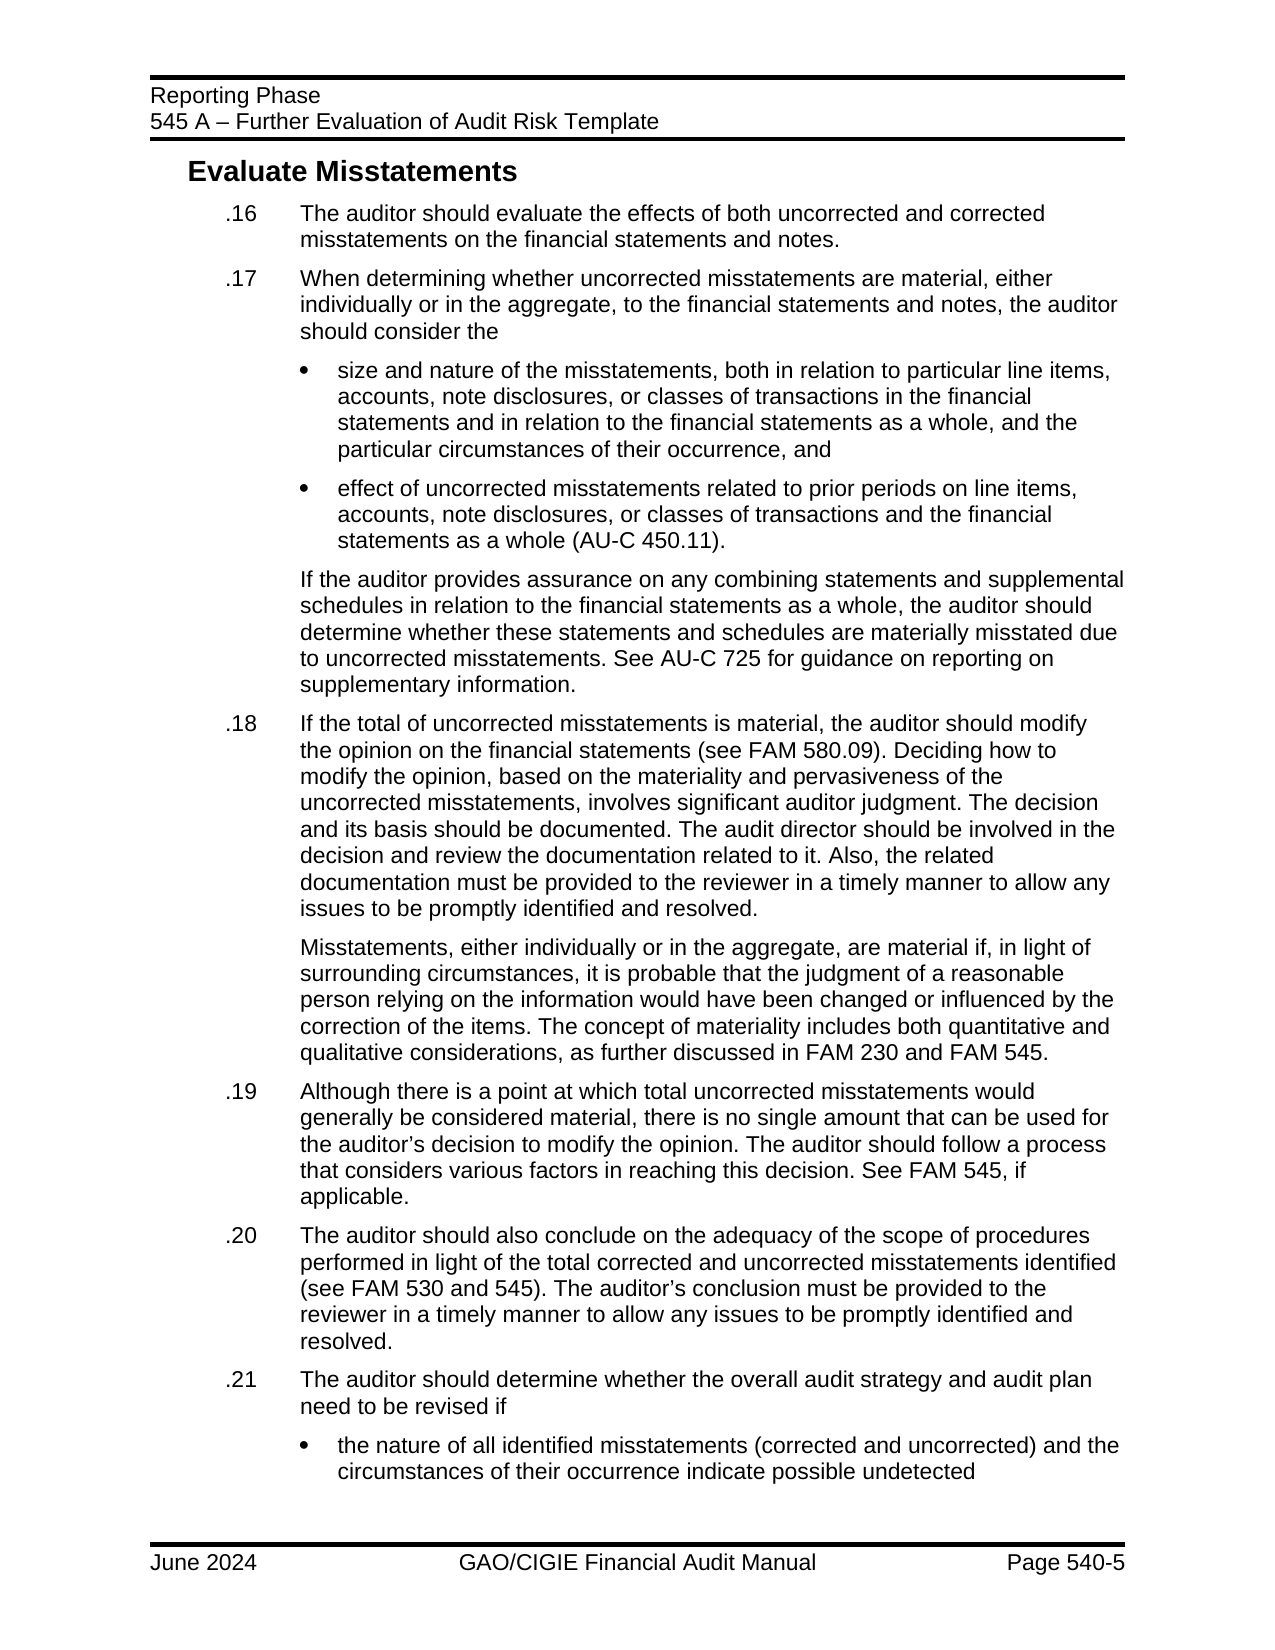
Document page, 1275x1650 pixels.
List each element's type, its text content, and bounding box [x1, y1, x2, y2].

list effect of uncorrected misstatements related to prior periods on line items, accounts, note disclosures, or classes of transactions and the financial statements as a whole (AU-C 450.11). [300, 474, 1125, 553]
text The auditor should determine whether the overall audit strategy and audit plan need to be revised if [225, 1366, 1125, 1419]
text If the total of uncorrected misstatements is material, the auditor should modify the opinion on the financial statements (see FAM 580.09). Deciding how to modify the opinion, based on the materiality and pervasiveness of the uncorrected misstatements, involves significant auditor judgment. The decision and its basis should be documented. The audit director should be involved in the decision and review the documentation related to it. Also, the related documentation must be provided to the reviewer in a timely manner to allow any issues to be promptly identified and resolved. [225, 710, 1125, 921]
text If the auditor provides assurance on any combining statements and supplemental schedules in relation to the financial statements as a whole, the auditor should determine whether these statements and schedules are materially misstated due to uncorrected misstatements. See AU-C 725 for guidance on reporting on supplementary information. [300, 566, 1125, 698]
text The auditor should also conclude on the adequacy of the scope of procedures performed in light of the total corrected and uncorrected misstatements identified (see FAM 530 and 545). The auditor’s conclusion must be provided to the reviewer in a timely manner to allow any issues to be promptly identified and resolved. [225, 1222, 1125, 1354]
subtitle Evaluate Misstatements [187, 154, 1125, 187]
text When determining whether uncorrected misstatements are material, either individually or in the aggregate, to the financial statements and notes, the auditor should consider the [225, 265, 1125, 344]
list size and nature of the misstatements, both in relation to particular line items, accounts, note disclosures, or classes of transactions in the financial statements and in relation to the financial statements as a whole, and the particular circumstances of their occurrence, and [300, 357, 1125, 462]
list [300, 1432, 1125, 1484]
list Misstatements, either individually or in the aggregate, are material if, in light of surrounding circumstances, it is probable that the judgment of a reasonable person relying on the information would have been changed or influenced by the correction of the items. The concept of materiality includes both quantitative and qualitative considerations, as further discussed in FAM 230 and FAM 545. [300, 934, 1125, 1065]
text Although there is a point at which total uncorrected misstatements would generally be considered material, there is no single amount that can be used for the auditor’s decision to modify the opinion. The auditor should follow a process that considers various factors in reaching this decision. See FAM 545, if applicable. [225, 1078, 1125, 1210]
text The auditor should evaluate the effects of both uncorrected and corrected misstatements on the financial statements and notes. [225, 200, 1125, 252]
